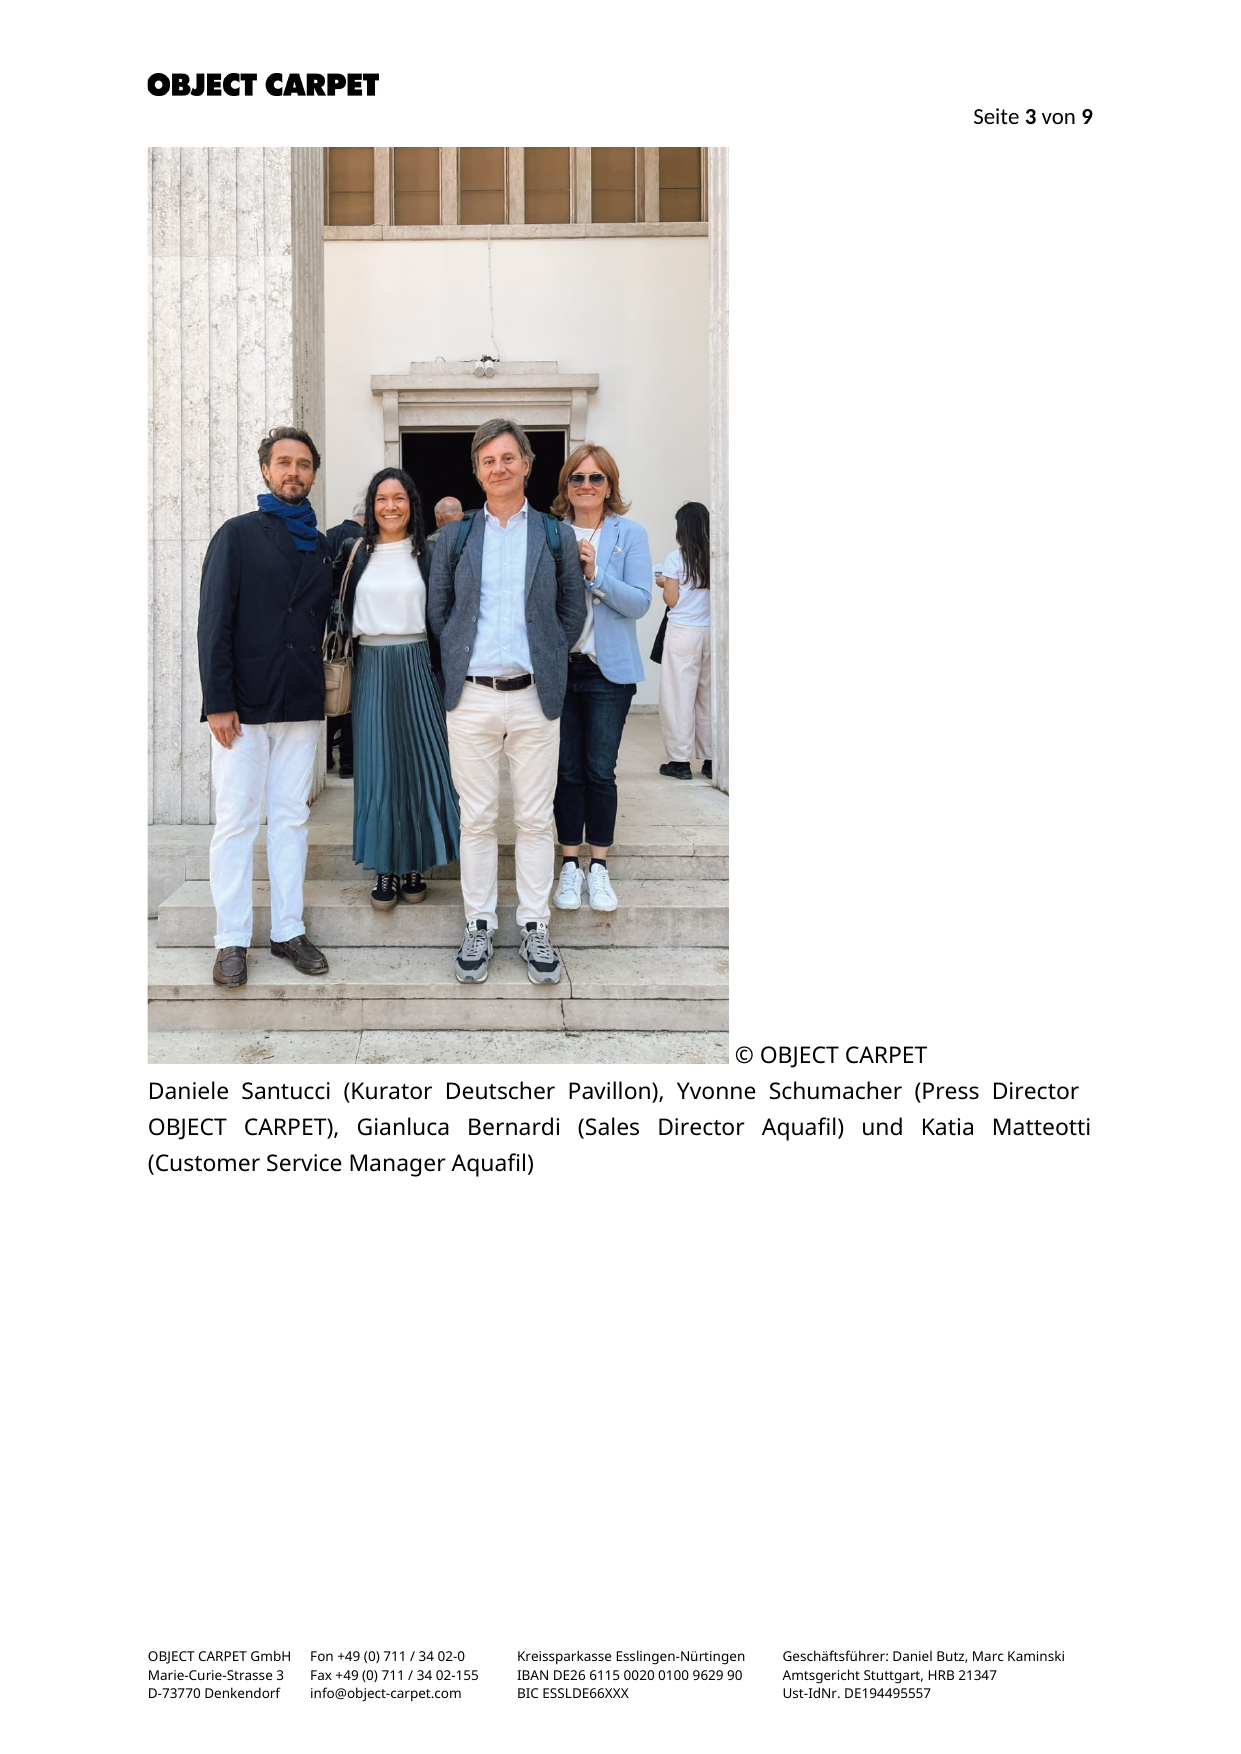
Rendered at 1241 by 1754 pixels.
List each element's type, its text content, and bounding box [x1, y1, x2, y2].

picture [147, 73, 379, 96]
picture [147, 147, 729, 1064]
